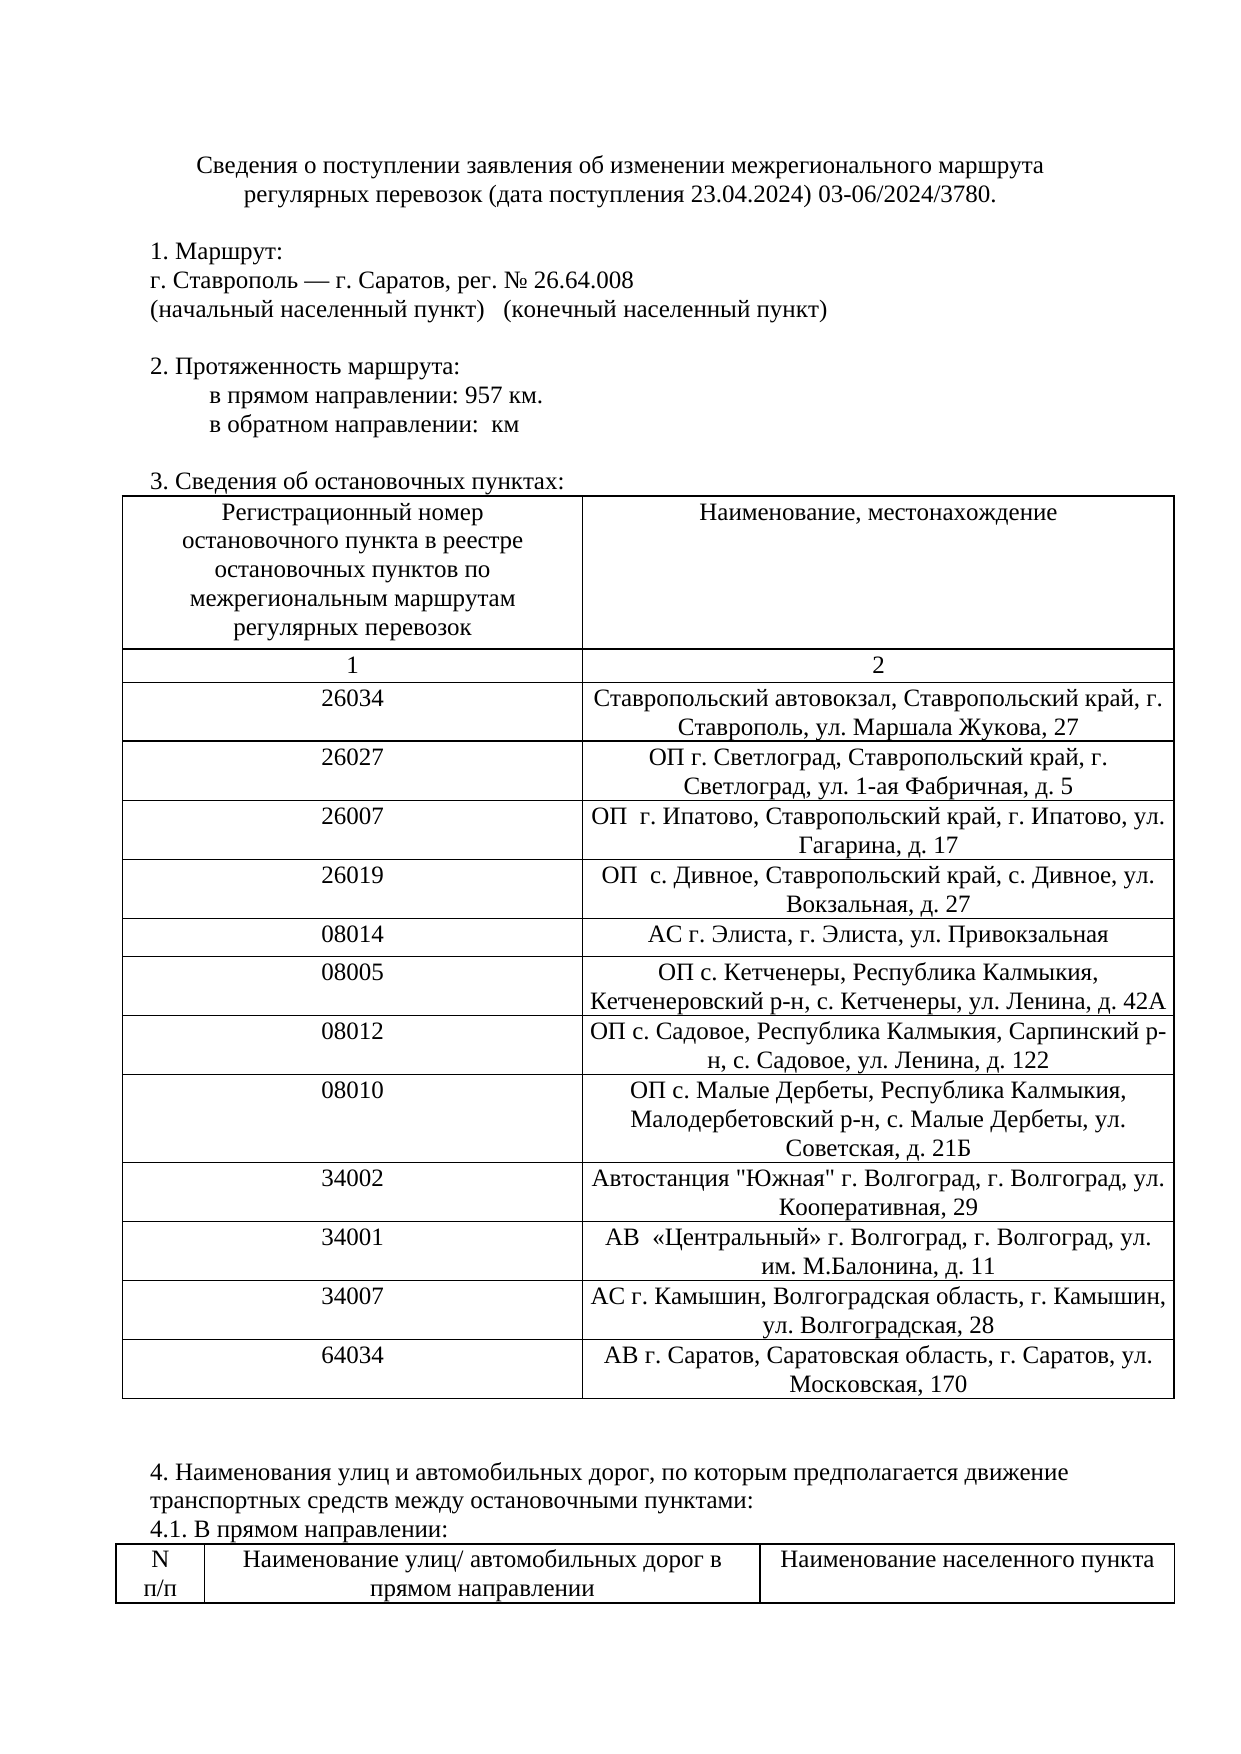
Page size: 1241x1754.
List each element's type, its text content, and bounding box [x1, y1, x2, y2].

table_cell ОП с. Дивное, Ставропольский край, с. Дивное, ул. Вокзальная, д. 27 [583, 860, 1173, 918]
text 4. Наименования улиц и автомобильных дорог, по которым предполагается движение транспортных средств между остановочными пунктами: [150, 1457, 1090, 1514]
table_cell ОП с. Кетченеры, Республика Калмыкия, Кетченеровский р-н, с. Кетченеры, ул. Ленина, д. 42А [583, 957, 1173, 1014]
text Сведения о поступлении заявления об изменении межрегионального маршрута регулярных перевозок (дата поступления 23.04.2024) 03-06/2024/3780. [150, 150, 1090, 207]
table_cell 26027 [123, 742, 582, 799]
table_cell ОП г. Светлоград, Ставропольский край, г. Светлоград, ул. 1-ая Фабричная, д. 5 [583, 742, 1173, 799]
text 2. Протяженность маршрута: [150, 351, 1090, 380]
table_cell ОП г. Ипатово, Ставропольский край, г. Ипатово, ул. Гагарина, д. 17 [583, 801, 1173, 858]
table_cell АВ «Центральный» г. Волгоград, г. Волгоград, ул. им. М.Балонина, д. 11 [583, 1222, 1173, 1279]
table_cell 2 [583, 650, 1173, 681]
table_header Наименование населенного пункта [761, 1545, 1174, 1602]
table_cell 1 [123, 650, 582, 681]
table_header Наименование улиц/ автомобильных дорог в прямом направлении [205, 1545, 759, 1602]
table_cell 34002 [123, 1163, 582, 1221]
table_cell АВ г. Саратов, Саратовская область, г. Саратов, ул. Московская, 170 [583, 1340, 1173, 1398]
text 1. Маршрут: [150, 236, 1090, 265]
table_header Регистрационный номер остановочного пункта в реестре остановочных пунктов по межрегиональным маршрутам регулярных перевозок [123, 497, 582, 648]
table_cell 08014 [123, 919, 582, 956]
table_cell АС г. Элиста, г. Элиста, ул. Привокзальная [583, 919, 1173, 956]
table_cell 34001 [123, 1222, 582, 1279]
table_cell 08010 [123, 1075, 582, 1161]
table_cell Автостанция "Южная" г. Волгоград, г. Волгоград, ул. Кооперативная, 29 [583, 1163, 1173, 1221]
table_cell ОП с. Малые Дербеты, Республика Калмыкия, Малодербетовский р-н, с. Малые Дербеты, ул. Советская, д. 21Б [583, 1075, 1173, 1161]
text 3. Сведения об остановочных пунктах: [150, 466, 1090, 495]
table_cell ОП с. Садовое, Республика Калмыкия, Сарпинский р-н, с. Садовое, ул. Ленина, д. 122 [583, 1016, 1173, 1074]
table_cell 08012 [123, 1016, 582, 1074]
table_cell 26007 [123, 801, 582, 858]
table_cell 26034 [123, 683, 582, 740]
table_header N п/п [117, 1545, 204, 1602]
table_cell 64034 [123, 1340, 582, 1398]
table_cell АС г. Камышин, Волгоградская область, г. Камышин, ул. Волгоградская, 28 [583, 1281, 1173, 1339]
table_cell 08005 [123, 957, 582, 1014]
table_header Наименование, местонахождение [583, 497, 1173, 648]
text в обратном направлении: км [150, 409, 1090, 437]
table_cell Ставропольский автовокзал, Ставропольский край, г. Ставрополь, ул. Маршала Жукова, 27 [583, 683, 1173, 740]
text 4.1. В прямом направлении: [150, 1514, 1090, 1543]
text (начальный населенный пункт) (конечный населенный пункт) [150, 294, 1090, 322]
table_cell 34007 [123, 1281, 582, 1339]
table_cell 26019 [123, 860, 582, 918]
text г. Ставрополь — г. Саратов, рег. № 26.64.008 [150, 265, 1090, 294]
text в прямом направлении: 957 км. [150, 380, 1090, 409]
